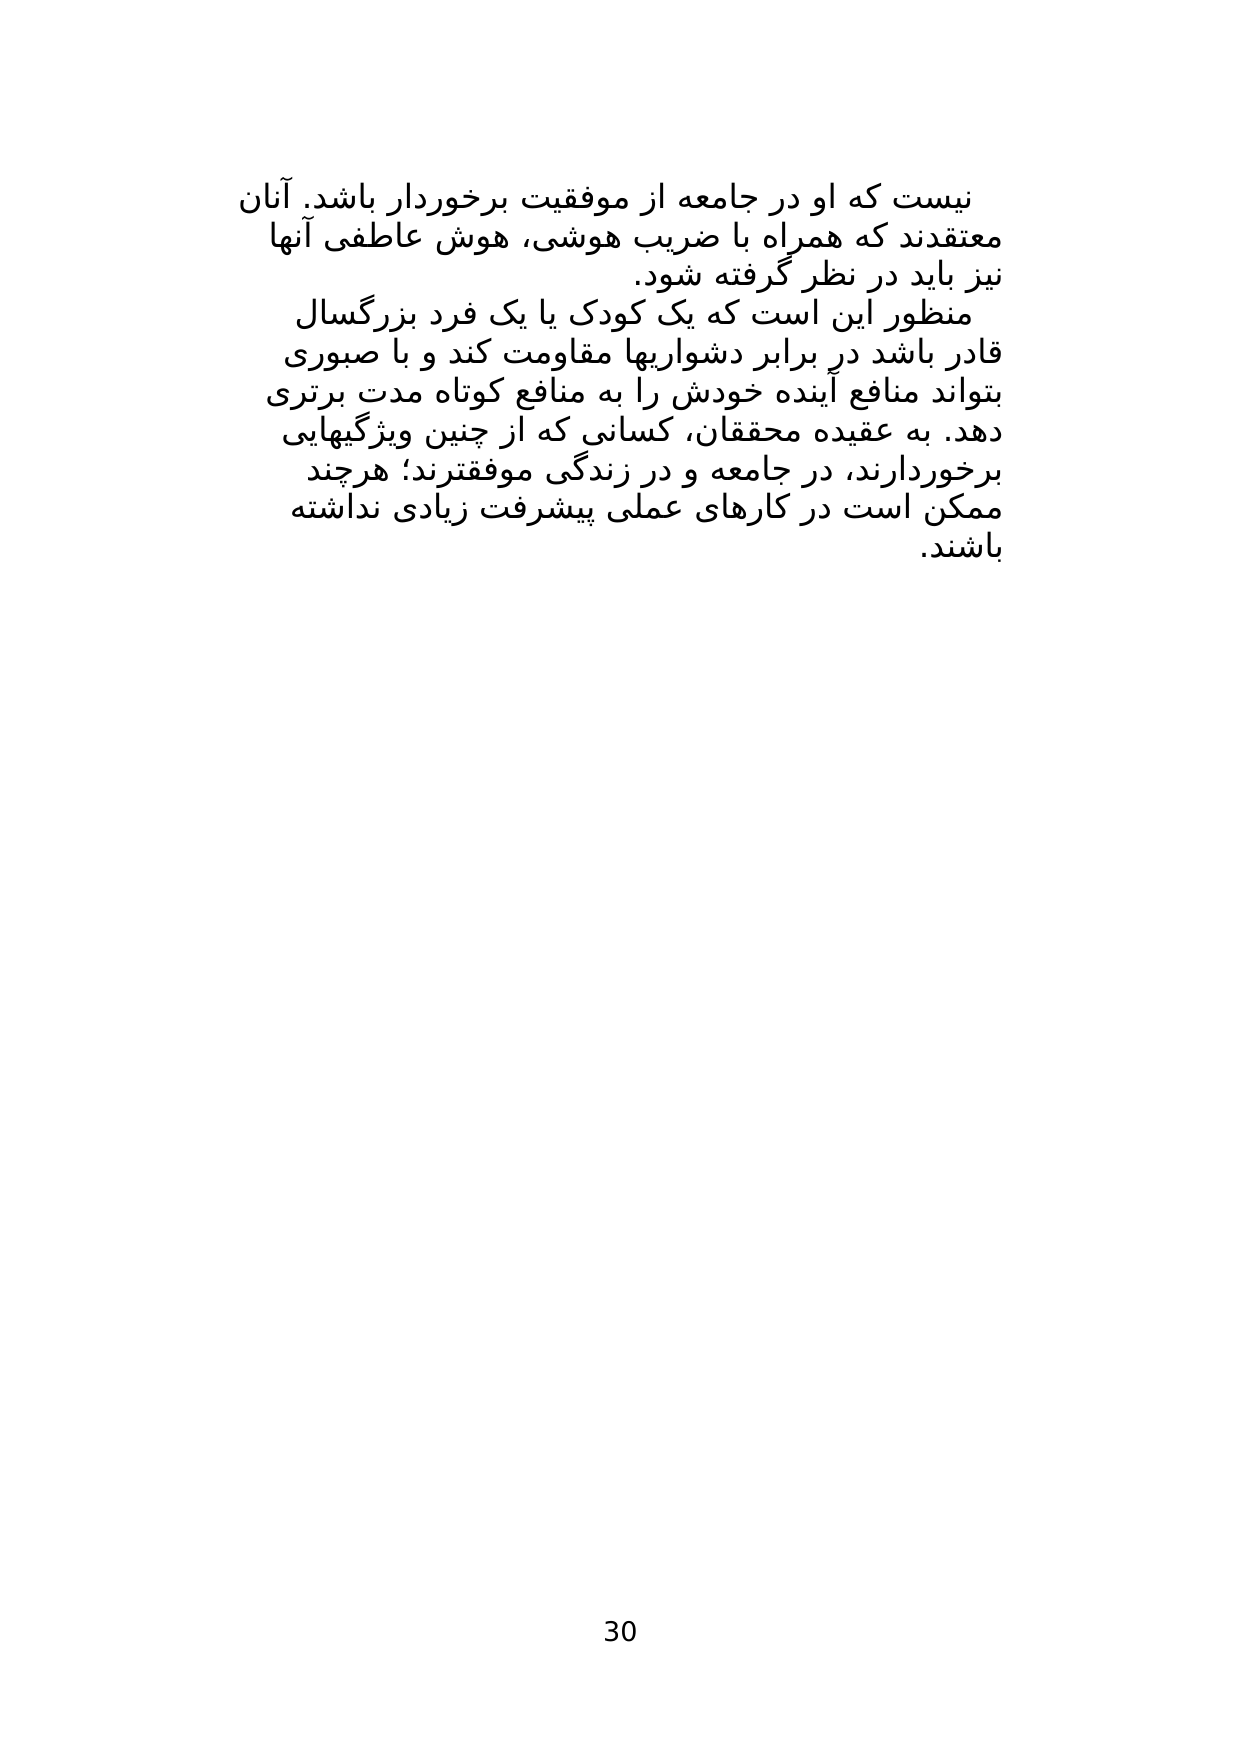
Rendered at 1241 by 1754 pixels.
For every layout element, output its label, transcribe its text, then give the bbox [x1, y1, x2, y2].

text منظور این است که یک کودک یا یک فرد بزرگسال قادر باشد در برابر دشواریها مقاومت کند و با صبوری بتواند منافع آینده خودش را به منافع کوتاه مدت برتری دهد. به عقیده محققان، کسانی که از چنین ویژگیهایی برخوردارند، در جامعه و در زندگی موفقترند؛ هرچند ممکن است در کارهای عملی پیشرفت زیادی نداشته باشند. [236, 294, 1004, 566]
text نیست که او در جامعه از موفقیت برخوردار باشد. آنان معتقدند که همراه با ضریب هوشی، هوش عاطفی آنها نیز باید در نظر گرفته شود. [236, 177, 1004, 294]
